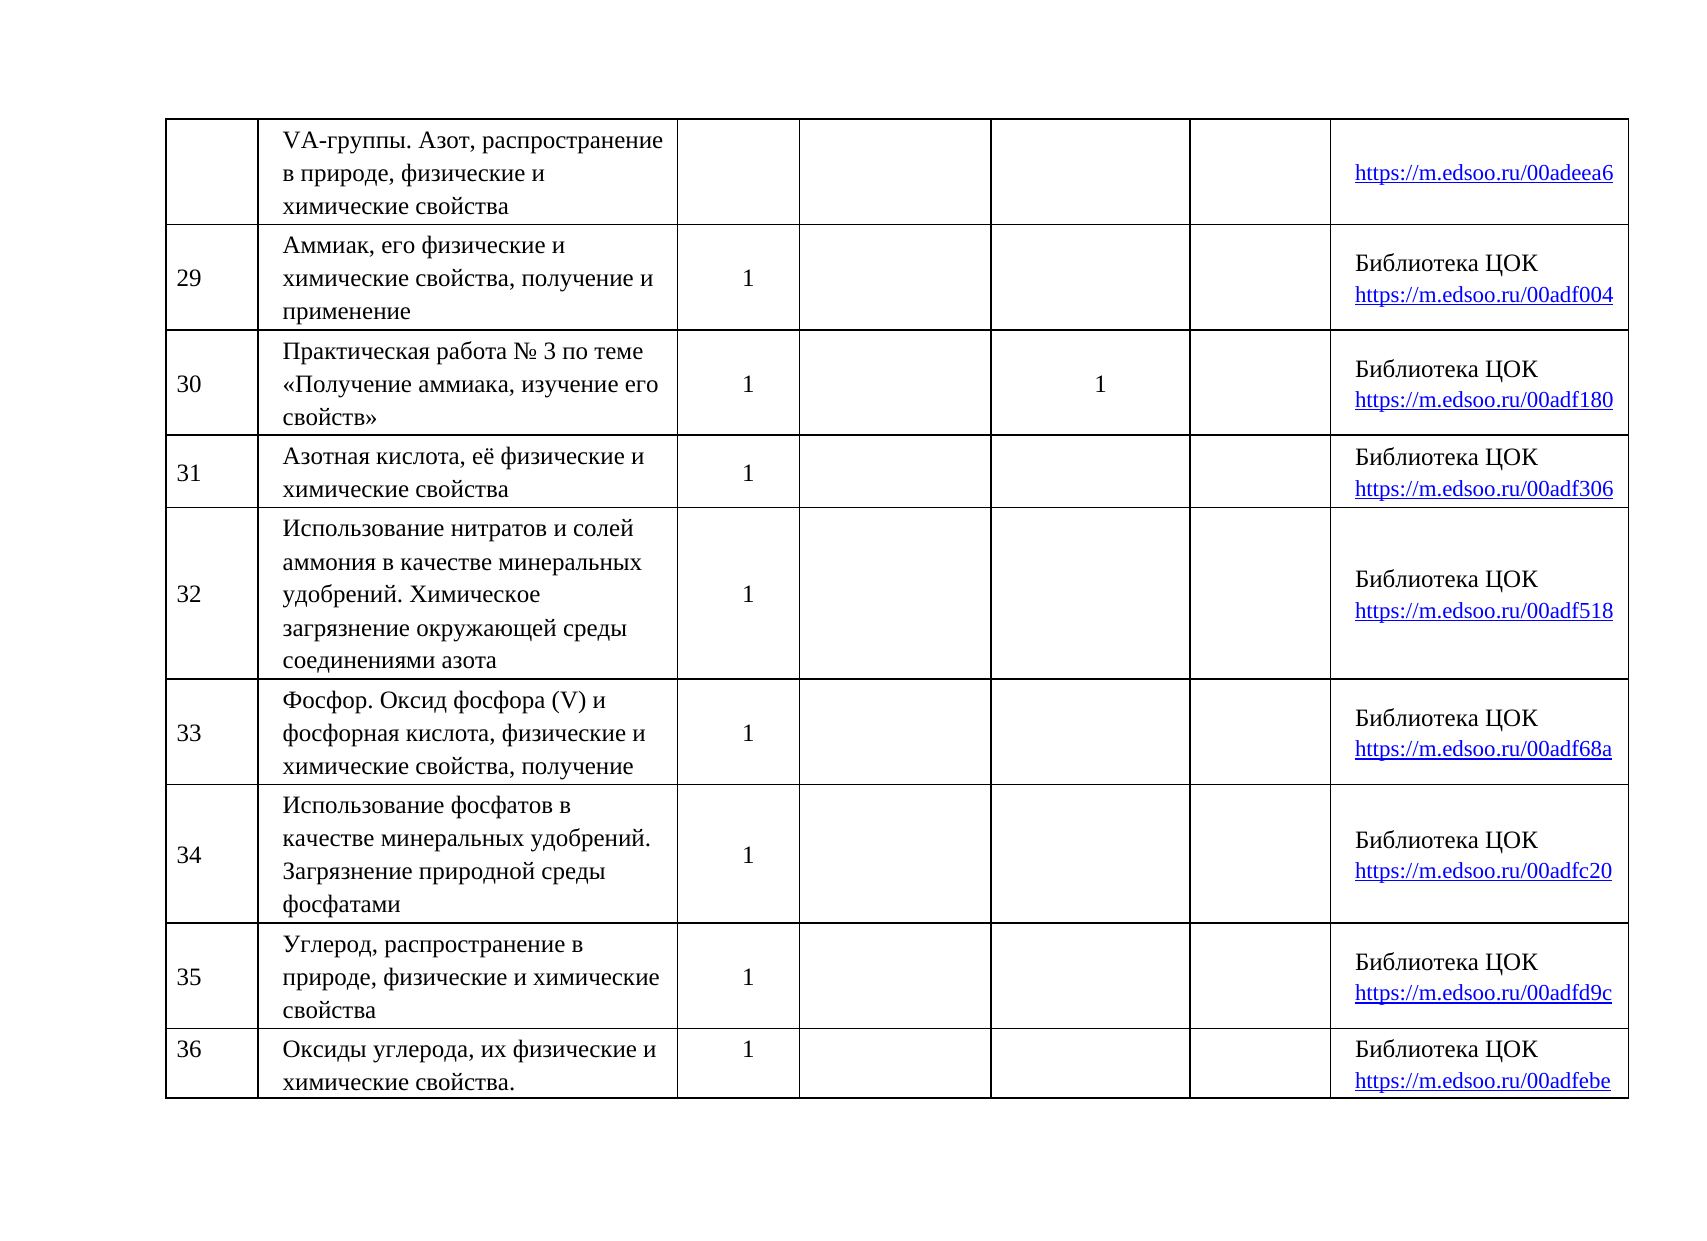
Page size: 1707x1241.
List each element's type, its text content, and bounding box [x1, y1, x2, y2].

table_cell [1331, 1029, 1628, 1097]
table_cell [992, 436, 1189, 507]
table_cell [992, 1029, 1189, 1097]
table_cell 1 [678, 120, 799, 223]
table_cell [800, 120, 990, 223]
table_cell [992, 924, 1189, 1027]
table_cell 1 [678, 331, 799, 434]
table_cell [1191, 225, 1330, 329]
table_cell [800, 225, 990, 329]
table_cell 1 [678, 508, 799, 678]
table_cell [1191, 785, 1330, 922]
table_cell [992, 508, 1189, 678]
table_cell 1 [992, 331, 1189, 434]
table_cell [800, 436, 990, 507]
table_cell [992, 680, 1189, 784]
table_cell 1 [678, 1029, 799, 1097]
table_cell [1191, 436, 1330, 507]
table_cell 32 [167, 508, 257, 678]
table_cell Фосфор. Оксид фосфора (V) и фосфорная кислота, физические и химические свойства, получение [259, 680, 677, 784]
table_cell Библиотека ЦОК https://m.edsoo.ru/00adf306 [1331, 436, 1628, 507]
table_cell [1191, 331, 1330, 434]
table_cell 28 [167, 120, 257, 223]
table_cell 36 [167, 1029, 257, 1097]
table_cell Углерод, распространение в природе, физические и химические свойства [259, 924, 677, 1027]
table_cell Библиотека ЦОК https://m.edsoo.ru/00adf518 [1331, 508, 1628, 678]
table_cell [800, 680, 990, 784]
table_cell Библиотека ЦОК https://m.edsoo.ru/00adfd9c [1331, 924, 1628, 1027]
table_cell Библиотека ЦОК https://m.edsoo.ru/00adf68a [1331, 680, 1628, 784]
table_cell Библиотека ЦОК https://m.edsoo.ru/00adf180 [1331, 331, 1628, 434]
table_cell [259, 1029, 677, 1097]
table_cell [1191, 508, 1330, 678]
table_cell [800, 331, 990, 434]
table_cell 30 [167, 331, 257, 434]
table_cell Библиотека ЦОК https://m.edsoo.ru/00adf004 [1331, 225, 1628, 329]
table_cell [800, 785, 990, 922]
table_cell 1 [678, 924, 799, 1027]
table_cell [800, 508, 990, 678]
table_cell [992, 225, 1189, 329]
table_cell [800, 924, 990, 1027]
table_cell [259, 120, 677, 223]
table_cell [1331, 120, 1628, 223]
table_cell [992, 120, 1189, 223]
table_cell 1 [678, 436, 799, 507]
table_cell 35 [167, 924, 257, 1027]
table_cell Азотная кислота, её физические и химические свойства [259, 436, 677, 507]
table_cell 33 [167, 680, 257, 784]
table_cell 34 [167, 785, 257, 922]
table_cell [1191, 924, 1330, 1027]
table_cell [800, 1029, 990, 1097]
table_cell Аммиак, его физические и химические свойства, получение и применение [259, 225, 677, 329]
table_cell Использование фосфатов в качестве минеральных удобрений. Загрязнение природной среды фосфатами [259, 785, 677, 922]
table_cell [1191, 1029, 1330, 1097]
table_cell 31 [167, 436, 257, 507]
table_cell 1 [678, 225, 799, 329]
table_cell 1 [678, 785, 799, 922]
table_cell [1191, 120, 1330, 223]
table_cell Библиотека ЦОК https://m.edsoo.ru/00adfc20 [1331, 785, 1628, 922]
table_cell Практическая работа № 3 по теме «Получение аммиака, изучение его свойств» [259, 331, 677, 434]
table_cell 1 [678, 680, 799, 784]
table_cell [992, 785, 1189, 922]
table_cell 29 [167, 225, 257, 329]
table_cell Использование нитратов и солей аммония в качестве минеральных удобрений. Химическое загрязнение окружающей среды соединениями азота [259, 508, 677, 678]
table_cell [1191, 680, 1330, 784]
